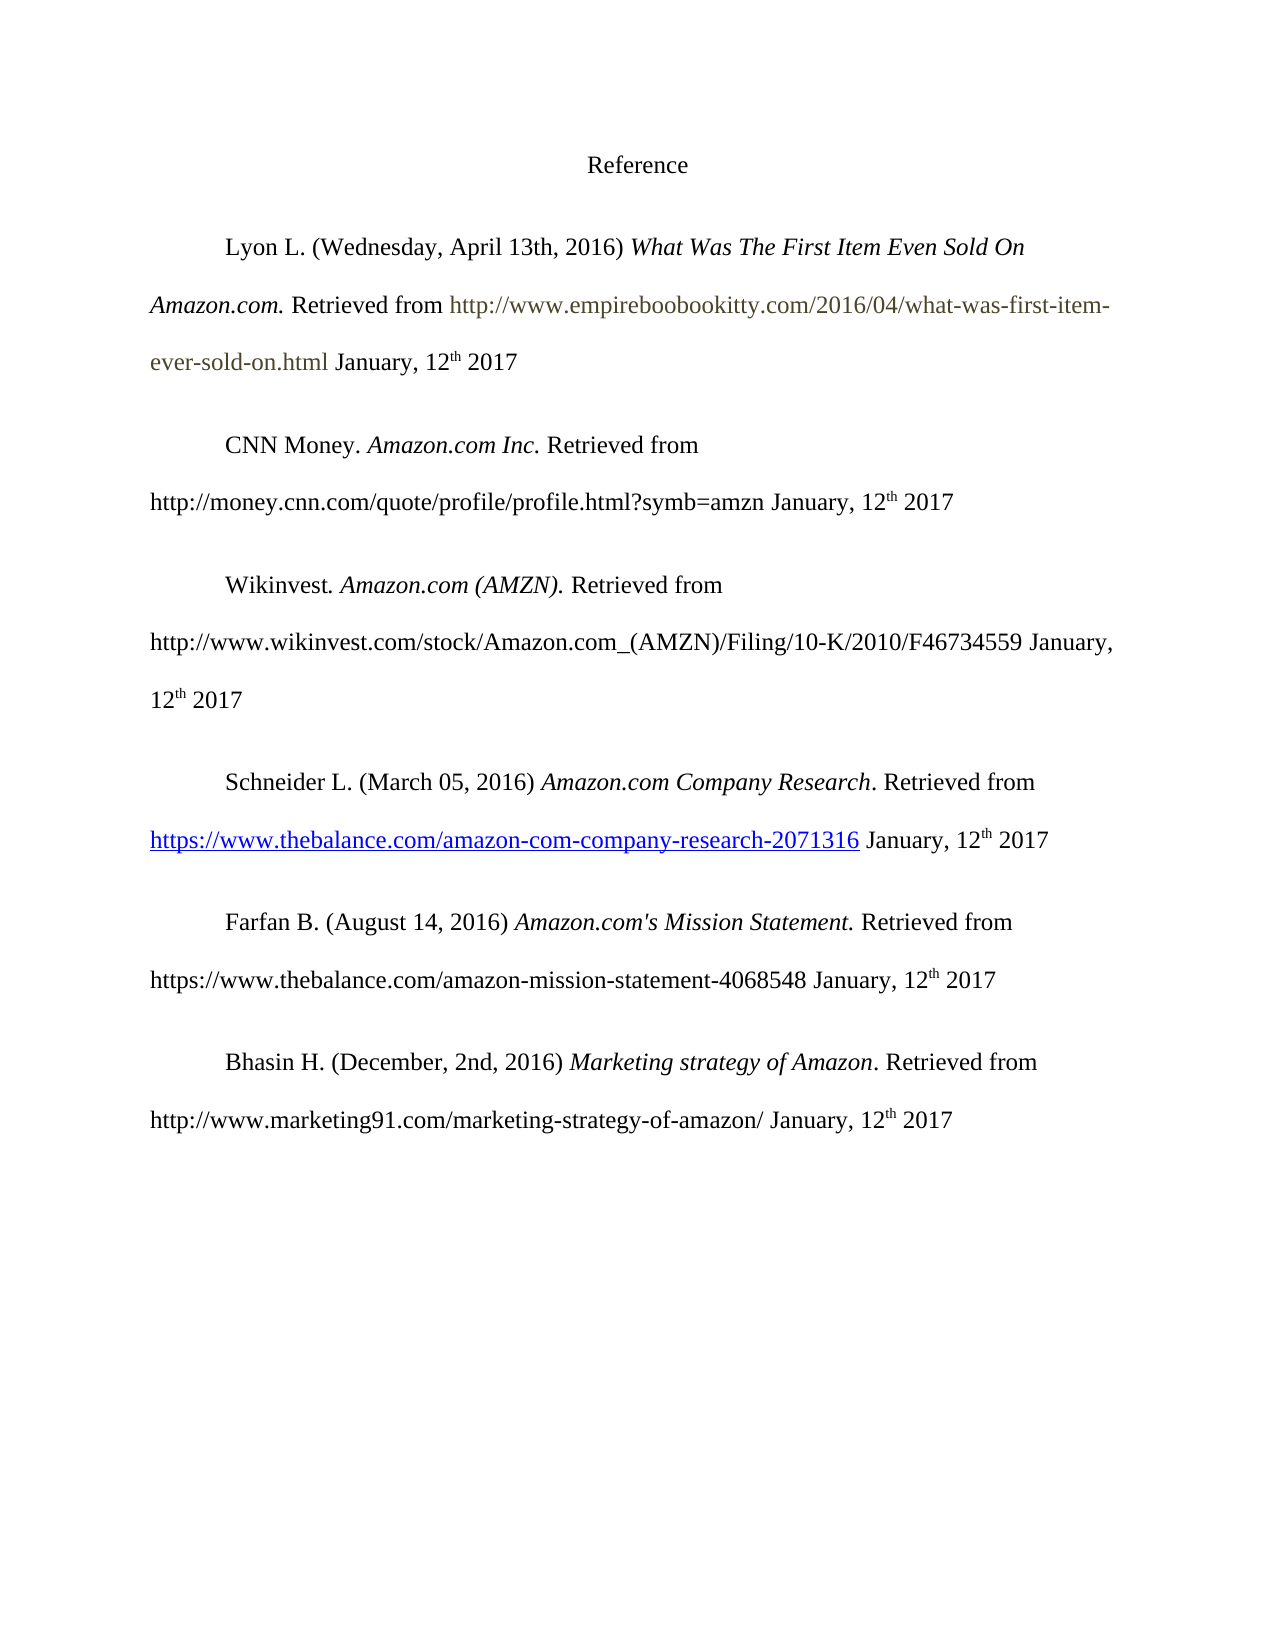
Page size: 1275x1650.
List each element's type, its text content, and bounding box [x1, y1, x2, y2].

text Farfan B. (August 14, 2016) Amazon.com's Mission Statement. Retrieved from https://www.thebalance.com/amazon-mission-statement-4068548 January, 12th 2017 [150, 907, 1125, 994]
text Schneider L. (March 05, 2016) Amazon.com Company Research. Retrieved from https://www.thebalance.com/amazon-com-company-research-2071316 January, 12th 2017 [150, 767, 1125, 854]
text CNN Money. Amazon.com Inc. Retrieved from http://money.cnn.com/quote/profile/profile.html?symb=amzn January, 12th 2017 [150, 430, 1125, 516]
text Reference [150, 150, 1125, 179]
text Lyon L. (Wednesday, April 13th, 2016) What Was The First Item Even Sold On Amazon.com. Retrieved from http://www.empireboobookitty.com/2016/04/what-was-first-item-ever-sold-on.html January, 12th 2017 [150, 232, 1125, 376]
text Bhasin H. (December, 2nd, 2016) Marketing strategy of Amazon. Retrieved from http://www.marketing91.com/marketing-strategy-of-amazon/ January, 12th 2017 [150, 1047, 1125, 1134]
text Wikinvest. Amazon.com (AMZN). Retrieved from http://www.wikinvest.com/stock/Amazon.com_(AMZN)/Filing/10-K/2010/F46734559 January, 12th 2017 [150, 570, 1125, 714]
